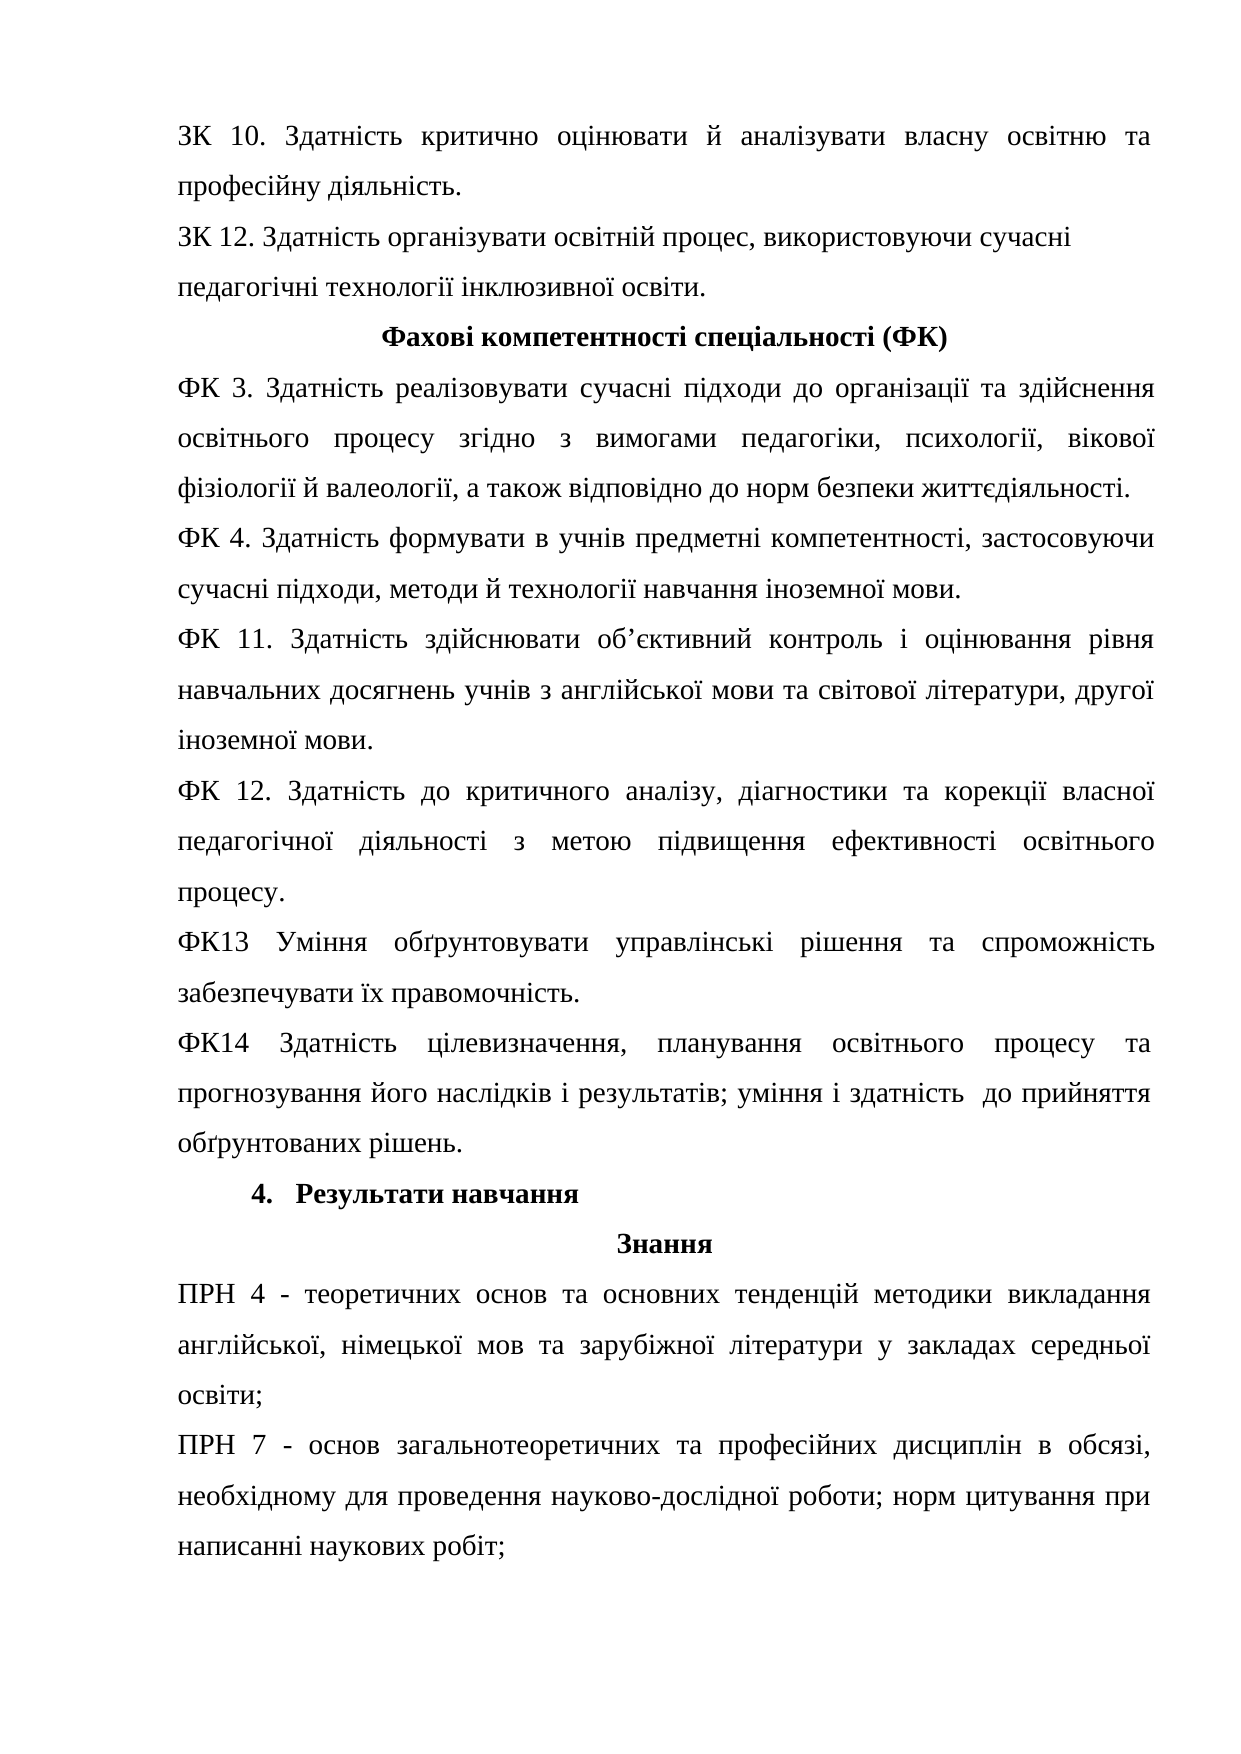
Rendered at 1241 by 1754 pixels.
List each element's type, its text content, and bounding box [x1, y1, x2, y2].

text ПРН 7 - основ загальнотеоретичних та професійних дисциплін в обсязі, необхідному для проведення науково-дослідної роботи; норм цитування при написанні наукових робіт; [177, 1427, 1152, 1562]
text Фахові компетентності спеціальності (ФК) [177, 319, 1152, 353]
text ФК 11. Здатність здійснювати об’єктивний контроль і оцінювання рівня навчальних досягнень учнів з англійської мови та світової літератури, другої іноземної мови. [177, 622, 1156, 756]
text ФК13 Уміння обґрунтовувати управлінські рішення та спроможність забезпечувати їх правомочність. [177, 924, 1156, 1008]
text ЗК 12. Здатність організувати освітній процес, використовуючи сучасні педагогічні технології інклюзивної освіти. [177, 219, 1152, 303]
text ФК 12. Здатність до критичного аналізу, діагностики та корекції власної педагогічної діяльності з метою підвищення ефективності освітнього процесу. [177, 773, 1156, 907]
text ЗК 10. Здатність критично оцінювати й аналізувати власну освітню та професійну діяльність. [177, 118, 1152, 202]
text ФК14 Здатність цілевизначення, планування освітнього процесу та прогнозування його наслідків і результатів; уміння і здатність до прийняття обґрунтованих рішень. [177, 1025, 1152, 1159]
text Знання [177, 1226, 1152, 1260]
text ФК 3. Здатність реалізовувати сучасні підходи до організації та здійснення освітнього процесу згідно з вимогами педагогіки, психології, вікової фізіології й валеології, а також відповідно до норм безпеки життєдіяльності. [177, 370, 1156, 504]
list Результати навчання [177, 1176, 1152, 1209]
text ПРН 4 - теоретичних основ та основних тенденцій методики викладання англійської, німецької мов та зарубіжної літератури у закладах середньої освіти; [177, 1277, 1152, 1411]
text ФК 4. Здатність формувати в учнів предметні компетентності, застосовуючи сучасні підходи, методи й технології навчання іноземної мови. [177, 521, 1156, 604]
